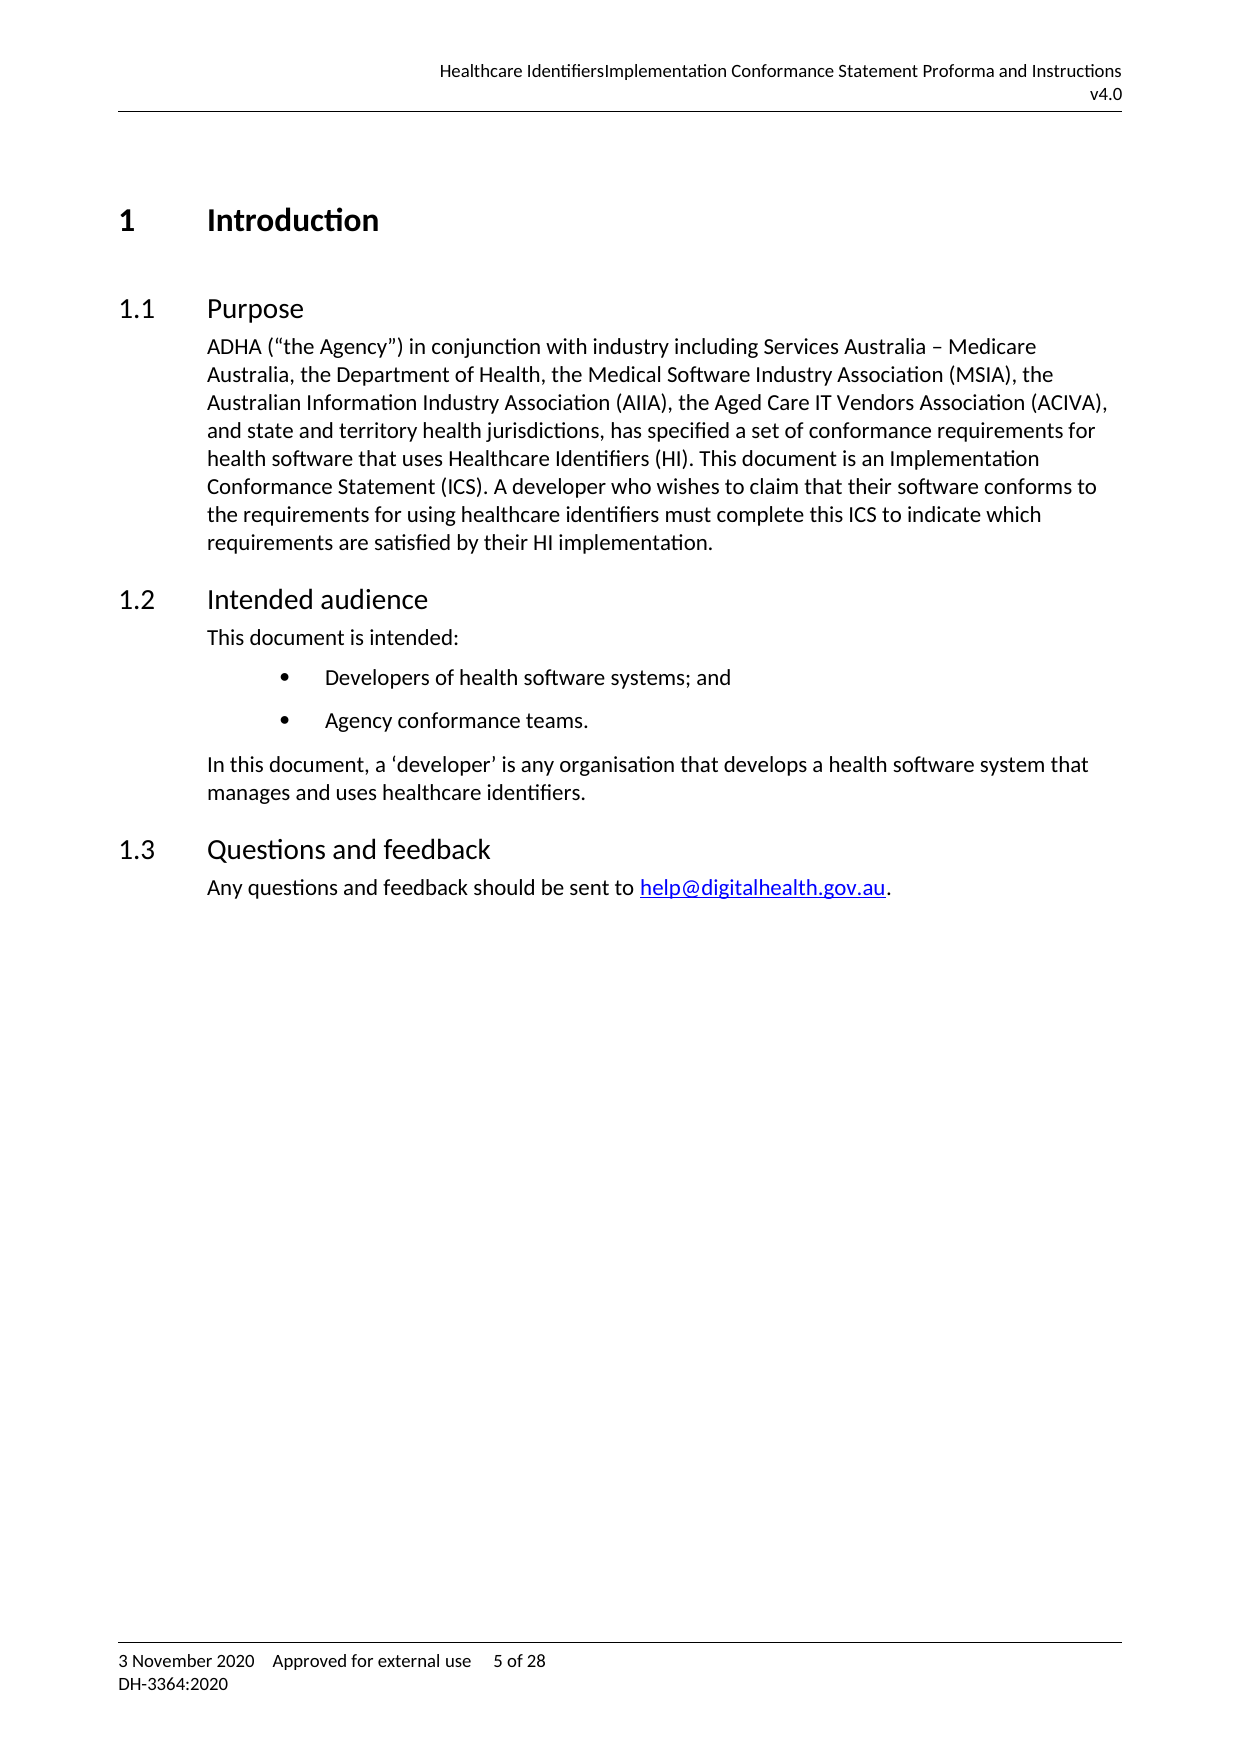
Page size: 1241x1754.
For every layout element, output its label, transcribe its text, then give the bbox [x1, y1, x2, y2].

subtitle Purpose [118, 290, 1122, 326]
text ADHA (“the Agency”) in conjunction with industry including Services Australia – Medicare Australia, the Department of Health, the Medical Software Industry Association (MSIA), the Australian Information Industry Association (AIIA), the Aged Care IT Vendors Association (ACIVA), and state and territory health jurisdictions, has specified a set of conformance requirements for health software that uses Healthcare Identifiers (HI). This document is an Implementation Conformance Statement (ICS). A developer who wishes to claim that their software conforms to the requirements for using healthcare identifiers must complete this ICS to indicate which requirements are satisfied by their HI implementation. [207, 332, 1122, 556]
list Agency conformance teams. [281, 707, 1122, 734]
subtitle Intended audience [118, 581, 1122, 617]
subtitle Introduction [118, 199, 1122, 240]
list Developers of health software systems; and [281, 663, 1122, 691]
text This document is intended: [207, 623, 1122, 651]
subtitle Questions and feedback [118, 831, 1122, 866]
text In this document, a ‘developer’ is any organisation that develops a health software system that manages and uses healthcare identifiers. [207, 750, 1122, 806]
text Any questions and feedback should be sent to help@digitalhealth.gov.au. [207, 873, 1122, 901]
